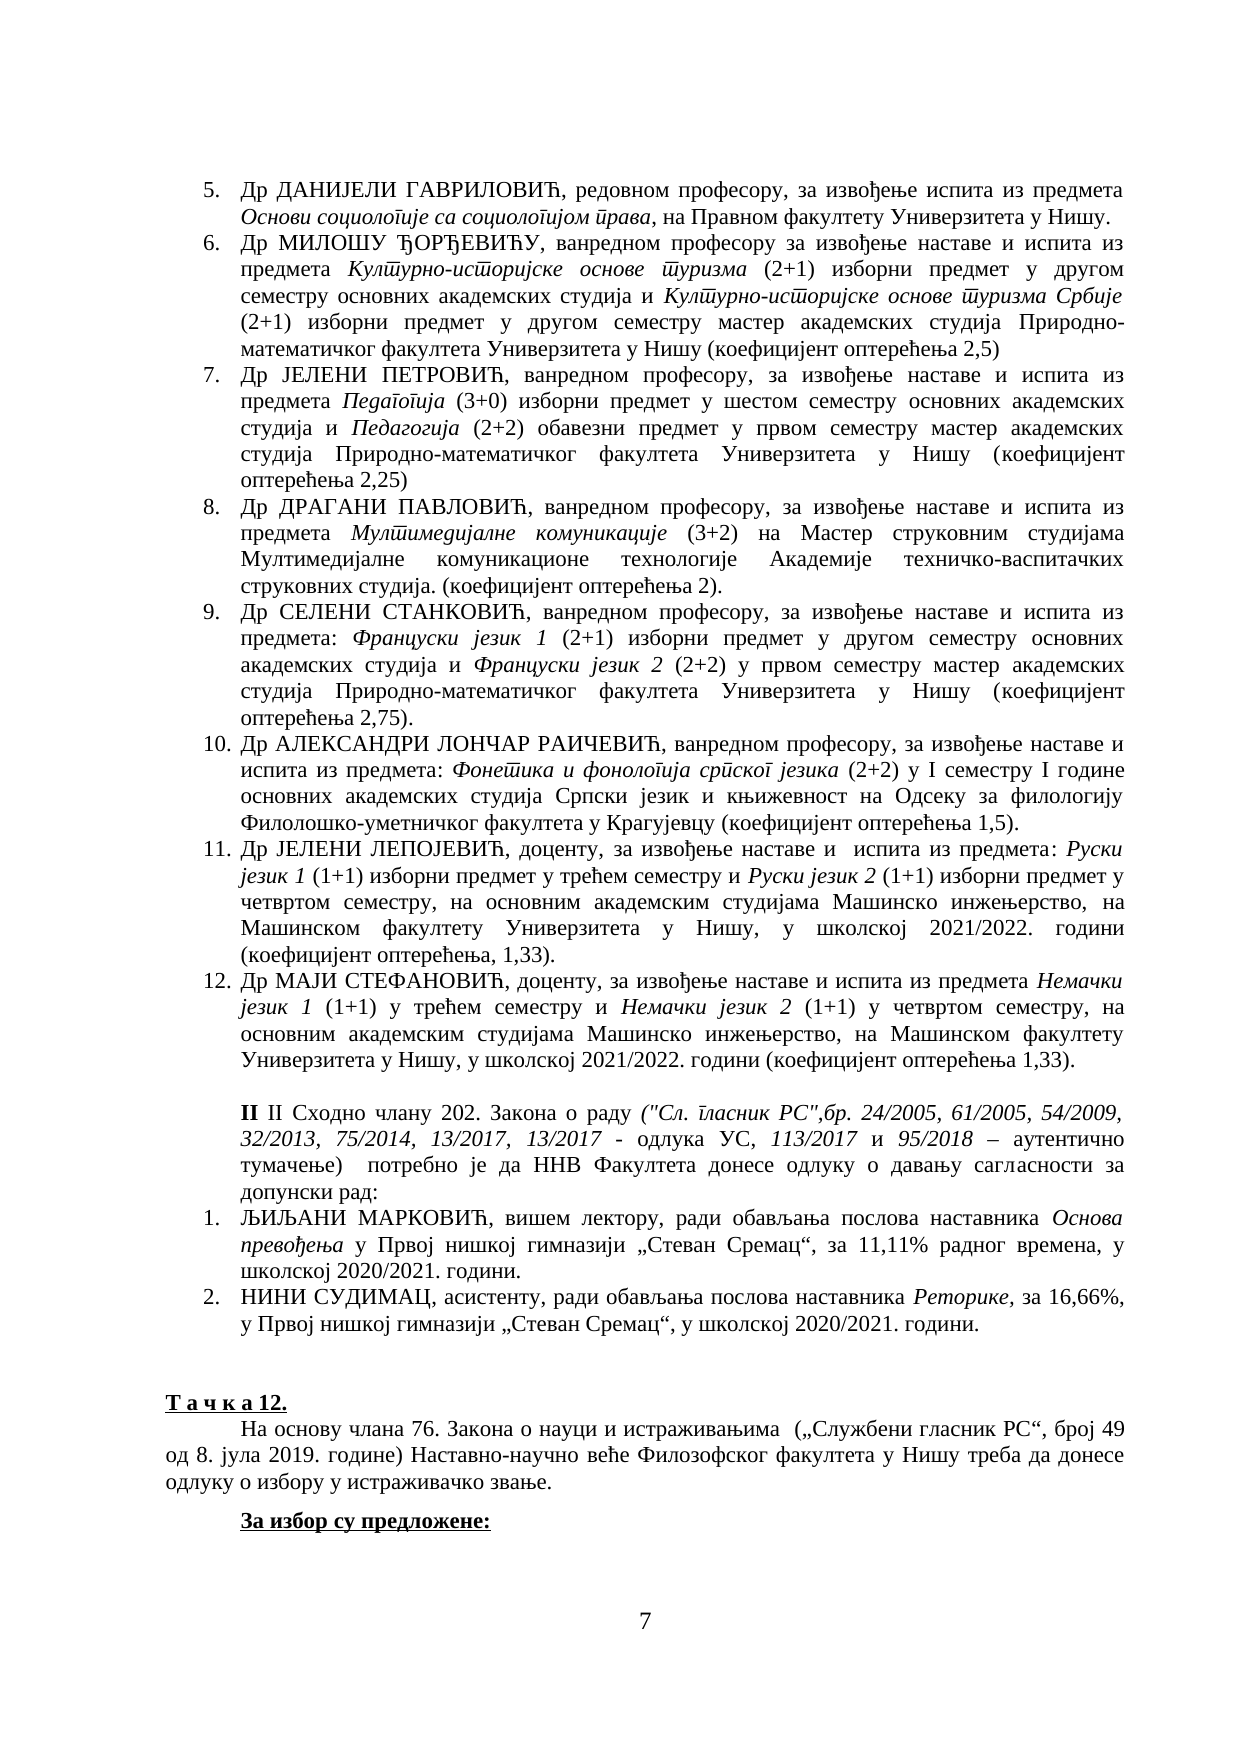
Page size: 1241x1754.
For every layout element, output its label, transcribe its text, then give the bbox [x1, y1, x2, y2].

list Др АЛЕКСАНДРИ ЛОНЧАР РАИЧЕВИЋ, ванредном професору, за извођење наставе и испита из предмета: Фонетика и фонологија српског језика (2+2) у I семестру I године основних академских студија Српски језик и књижевност на Одсеку за филологију Филолошко-уметничког факултета у Крагујевцу (коефицијент оптерећења 1,5). [203, 730, 1125, 835]
list Др Драгани Павловић, ванредном професору, за извођење наставе и испита из предмета Мултимедијалне комуникације (3+2) на Мастер струковним студијама Мултимедијалне комуникационе технологије Академије техничко-васпитачких струковних студија. (коефицијент оптерећења 2). [203, 493, 1125, 598]
text На основу члана 76. Закона о науци и истраживањима („Службени гласник РС“, број 49 од 8. јула 2019. године) Наставно-научно веће Филозофског факултета у Нишу треба да донесе одлуку о избору у истраживачко звање. [165, 1415, 1125, 1494]
list ЉиљанИ Марковић, вишем лектору, ради обављања послова наставника Основа превођења у Првој нишкој гимназији „Стеван Сремац“, за 11,11% радног времена, у школској 2020/2021. години. [203, 1204, 1125, 1283]
list Др селени станковић, ванредном професору, за извођење наставе и испита из предмета: Француски језик 1 (2+1) изборни предмет у другом семестру основних академских студија и Француски језик 2 (2+2) у првом семестру мастер академских студија Природно-математичког факултета Универзитета у Нишу (коефицијент оптерећења 2,75). [203, 598, 1125, 730]
text За избор су предложене: [165, 1507, 1125, 1533]
list Др ЈЕЛЕНИ ПЕТРОВИЋ, ванредном професору, за извођење наставе и испита из предмета Педагогија (3+0) изборни предмет у шестом семестру основних академских студија и Педагогија (2+2) обавезни предмет у првом семестру мастер академских студија Природно-математичког факултета Универзитета у Нишу (коефицијент оптерећења 2,25) [203, 361, 1125, 493]
text Т а ч к а 12. [165, 1389, 1125, 1415]
list Др МИЛОШУ ЂОРЂЕВИЋУ, ванредном професору за извођење наставе и испита из предмета Културно-историјске основе туризма (2+1) изборни предмет у другом семестру основних академских студија и Културно-историјске основе туризма Србије (2+1) изборни предмет у другом семестру мастер академских студија Природно-математичког факултета Универзитета у Нишу (коефицијент оптерећења 2,5) [203, 229, 1125, 361]
list НИНИ СУДИМАЦ, асистенту, ради обављања послова наставника Реторике, за 16,66%, у Првој нишкој гимназији „Стеван Сремац“, у школској 2020/2021. години. [203, 1283, 1125, 1336]
list Др ДАНИЈЕЛИ ГАВРИЛОВИЋ, редовном професору, за извођење испита из предмета Основи социологије са социологијом права, на Правном факултету Универзитета у Нишу. [203, 176, 1125, 229]
list Др МАЈИ СТЕФАНОВИЋ, доценту, за извођење наставе и испита из предмета Немачки језик 1 (1+1) у трећем семестру и Немачки језик 2 (1+1) у четвртом семестру, на основним академским студијама Машинско инжењерство, на Машинском факултету Универзитета у Нишу, у школској 2021/2022. години (коефицијент оптерећења 1,33). [203, 967, 1125, 1072]
text II II Сходно члану 202. Закона o раду ("Сл. гласник РС",бр. 24/2005, 61/2005, 54/2009, 32/2013, 75/2014, 13/2017, 13/2017 - одлука УС, 113/2017 и 95/2018 – аутентично тумачење) потребно је да ННВ Факултета донесе одлуку о давању сагласности за допунски рад: [240, 1099, 1125, 1204]
list Др ЈЕЛЕНИ ЛЕПОЈЕВИЋ, доценту, за извођење наставе и испита из предмета: Руски језик 1 (1+1) изборни предмет у трећем семестру и Руски језик 2 (1+1) изборни предмет у четвртом семестру, на основним академским студијама Машинско инжењерство, на Машинском факултету Универзитета у Нишу, у школској 2021/2022. години (коефицијент оптерећења, 1,33). [203, 835, 1125, 967]
